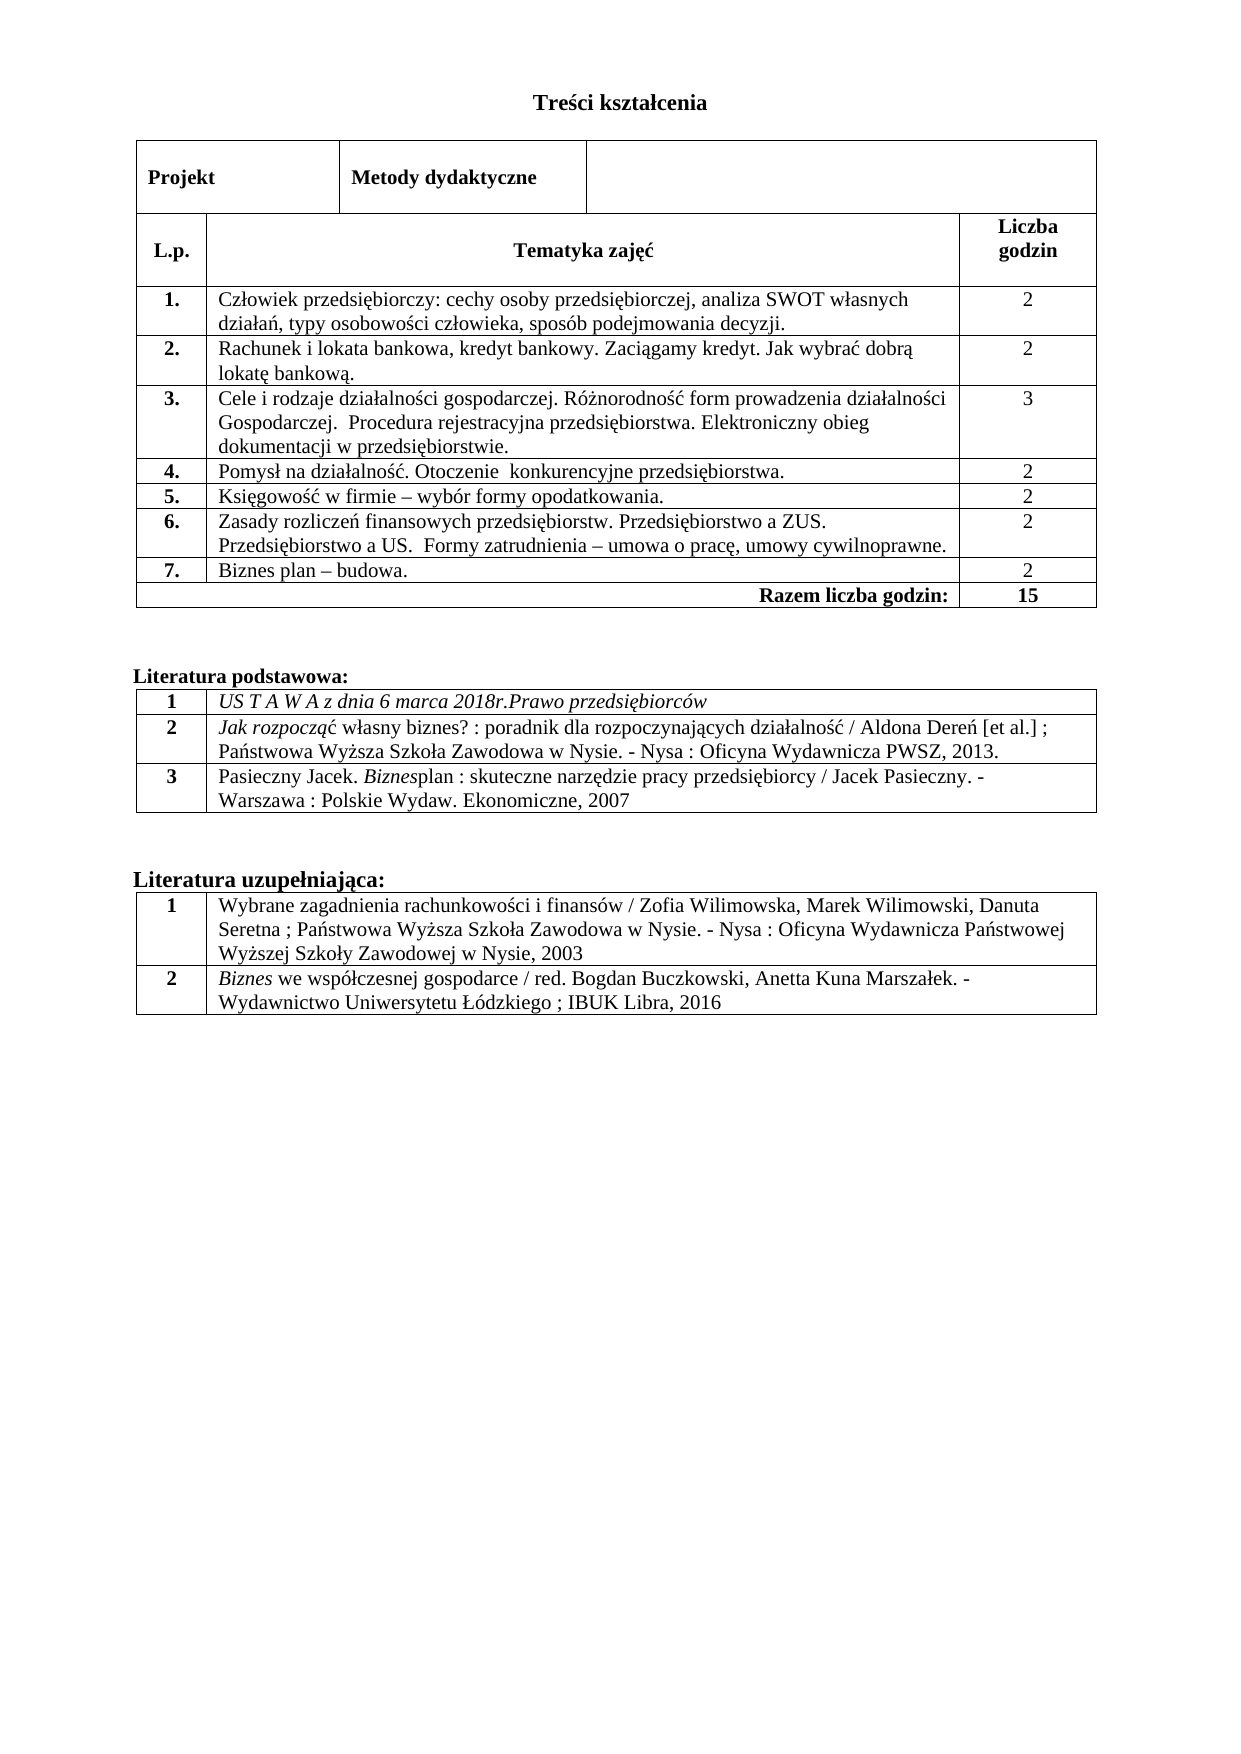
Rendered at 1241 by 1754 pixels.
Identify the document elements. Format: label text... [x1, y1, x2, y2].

table_cell 2 [137, 715, 206, 763]
table_cell Biznes plan – budowa. [207, 558, 959, 582]
table_cell Zasady rozliczeń finansowych przedsiębiorstw. Przedsiębiorstwo a ZUS. Przedsiębiorstwo a US. Formy zatrudnienia – umowa o pracę, umowy cywilnoprawne. [207, 509, 959, 557]
table_cell Pasieczny Jacek. Biznesplan : skuteczne narzędzie pracy przedsiębiorcy / Jacek Pasieczny. - Warszawa : Polskie Wydaw. Ekonomiczne, 2007 [207, 764, 1096, 812]
table_cell 3 [137, 764, 206, 812]
table_cell 2 [960, 484, 1096, 508]
table_cell 2 [960, 558, 1096, 582]
text Treści kształcenia [148, 89, 1092, 115]
table_header US T A W A z dnia 6 marca 2018r.Prawo przedsiębiorców [207, 690, 1096, 713]
table_cell 6. [137, 509, 206, 557]
table_cell L.p. [137, 214, 206, 286]
table_cell 2 [960, 336, 1096, 384]
table_cell 4. [137, 459, 206, 483]
table_cell 1. [137, 287, 206, 335]
table_cell Cele i rodzaje działalności gospodarczej. Różnorodność form prowadzenia działalności Gospodarczej. Procedura rejestracyjna przedsiębiorstwa. Elektroniczny obieg dokumentacji w przedsiębiorstwie. [207, 386, 959, 458]
table_cell Pomysł na działalność. Otoczenie konkurencyjne przedsiębiorstwa. [207, 459, 959, 483]
table_header Metody dydaktyczne [340, 141, 586, 213]
table_cell Księgowość w firmie – wybór formy opodatkowania. [207, 484, 959, 508]
table_cell 3 [960, 386, 1096, 458]
text Literatura uzupełniająca: [133, 866, 1092, 892]
table_header 1 [137, 893, 206, 965]
table_header [587, 141, 1096, 213]
table_cell Liczba godzin [960, 214, 1096, 286]
table_cell 2 [137, 966, 206, 1014]
table_cell 15 [960, 583, 1096, 607]
table_header Projekt [137, 141, 339, 213]
table_cell Biznes we współczesnej gospodarce / red. Bogdan Buczkowski, Anetta Kuna Marszałek. - Wydawnictwo Uniwersytetu Łódzkiego ; IBUK Libra, 2016 [207, 966, 1096, 1014]
table_cell 2 [960, 287, 1096, 335]
table_cell Rachunek i lokata bankowa, kredyt bankowy. Zaciągamy kredyt. Jak wybrać dobrą lokatę bankową. [207, 336, 959, 384]
text Literatura podstawowa: [133, 664, 1092, 688]
table_cell 2 [960, 509, 1096, 557]
table_cell 2 [960, 459, 1096, 483]
table_cell Tematyka zajęć [207, 214, 959, 286]
table_cell 5. [137, 484, 206, 508]
table_cell 2. [137, 336, 206, 384]
table_header Wybrane zagadnienia rachunkowości i finansów / Zofia Wilimowska, Marek Wilimowski, Danuta Seretna ; Państwowa Wyższa Szkoła Zawodowa w Nysie. - Nysa : Oficyna Wydawnicza Państwowej Wyższej Szkoły Zawodowej w Nysie, 2003 [207, 893, 1096, 965]
table_cell Jak rozpocząć własny biznes? : poradnik dla rozpoczynających działalność / Aldona Dereń [et al.] ; Państwowa Wyższa Szkoła Zawodowa w Nysie. - Nysa : Oficyna Wydawnicza PWSZ, 2013. [207, 715, 1096, 763]
table_header 1 [137, 690, 206, 713]
table_cell 3. [137, 386, 206, 458]
table_cell Człowiek przedsiębiorczy: cechy osoby przedsiębiorczej, analiza SWOT własnych działań, typy osobowości człowieka, sposób podejmowania decyzji. [207, 287, 959, 335]
table_cell Razem liczba godzin: [137, 583, 959, 607]
table_cell 7. [137, 558, 206, 582]
